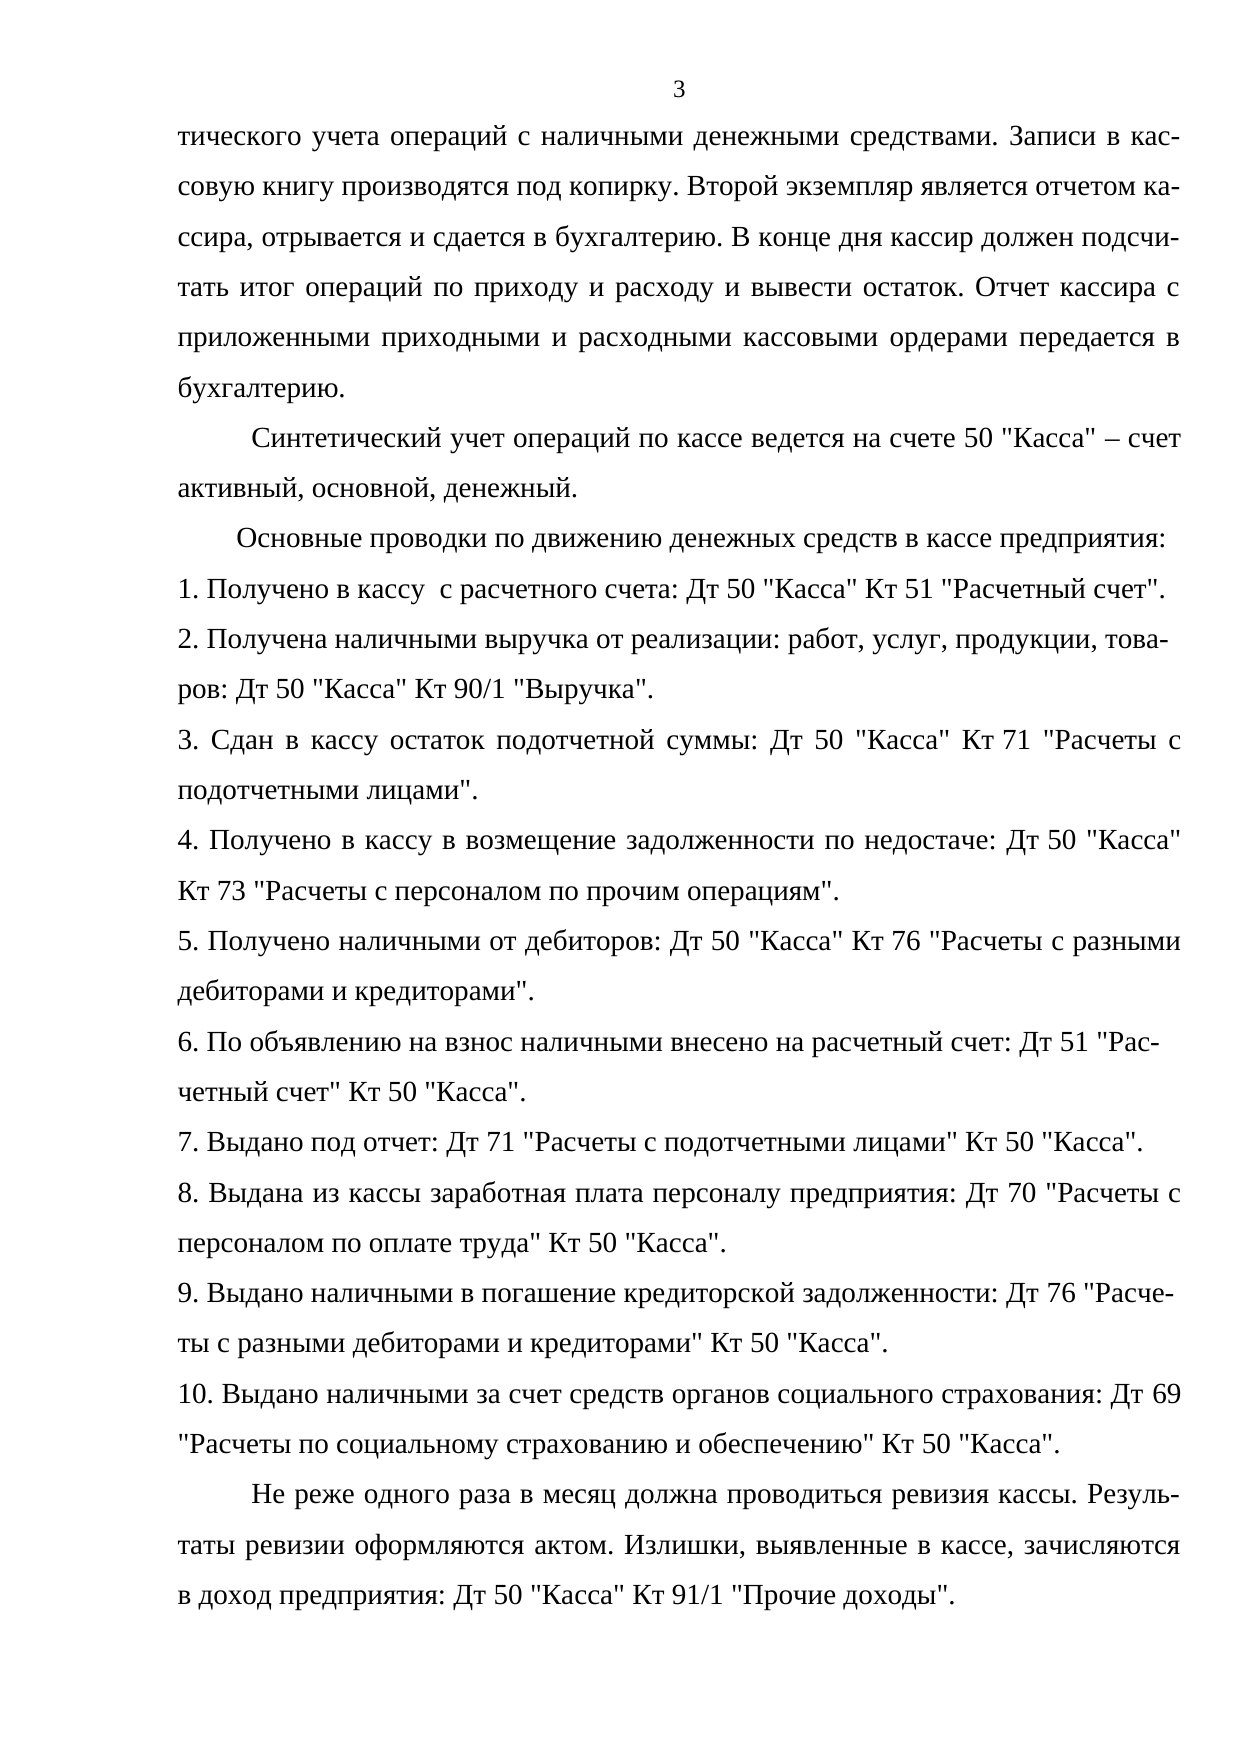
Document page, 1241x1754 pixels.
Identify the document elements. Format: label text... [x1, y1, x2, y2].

text 8. Выдана из кассы заработная плата персоналу предприятия: Дт 70 "Расчеты с персоналом по оплате труда" Кт 50 "Касса". [177, 1175, 1181, 1258]
text 6. По объявлению на взнос наличными внесено на расчетный счет: Дт 51 "Рас-четный счет" Кт 50 "Касса". [177, 1024, 1181, 1108]
text Основные проводки по движению денежных средств в кассе предприятия: [177, 521, 1181, 554]
text 5. Получено наличными от дебиторов: Дт 50 "Касса" Кт 76 "Расчеты с разными дебиторами и кредиторами". [177, 923, 1181, 1007]
text 7. Выдано под отчет: Дт 71 "Расчеты с подотчетными лицами" Кт 50 "Касса". [177, 1124, 1181, 1158]
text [177, 118, 1181, 403]
text 1. Получено в кассу с расчетного счета: Дт 50 "Касса" Кт 51 "Расчетный счет". [177, 571, 1181, 604]
text 4. Получено в кассу в возмещение задолженности по недостаче: Дт 50 "Касса" Кт 73 "Расчеты с персоналом по прочим операциям". [177, 822, 1181, 906]
text 9. Выдано наличными в погашение кредиторской задолженности: Дт 76 "Расче-ты с разными дебиторами и кредиторами" Кт 50 "Касса". [177, 1275, 1181, 1359]
text Не реже одного раза в месяц должна проводиться ревизия кассы. Резуль-таты ревизии оформляются актом. Излишки, выявленные в кассе, зачисляются в доход предприятия: Дт 50 "Касса" Кт 91/1 "Прочие доходы". [177, 1477, 1181, 1611]
text 10. Выдано наличными за счет средств органов социального страхования: Дт 69 "Расчеты по социальному страхованию и обеспечению" Кт 50 "Касса". [177, 1376, 1181, 1460]
text Синтетический учет операций по кассе ведется на счете 50 "Касса" – счет активный, основной, денежный. [177, 420, 1181, 504]
text 3. Сдан в кассу остаток подотчетной суммы: Дт 50 "Касса" Кт 71 "Расчеты с подотчетными лицами". [177, 722, 1181, 806]
text 2. Получена наличными выручка от реализации: работ, услуг, продукции, това-ров: Дт 50 "Касса" Кт 90/1 "Выручка". [177, 621, 1181, 705]
